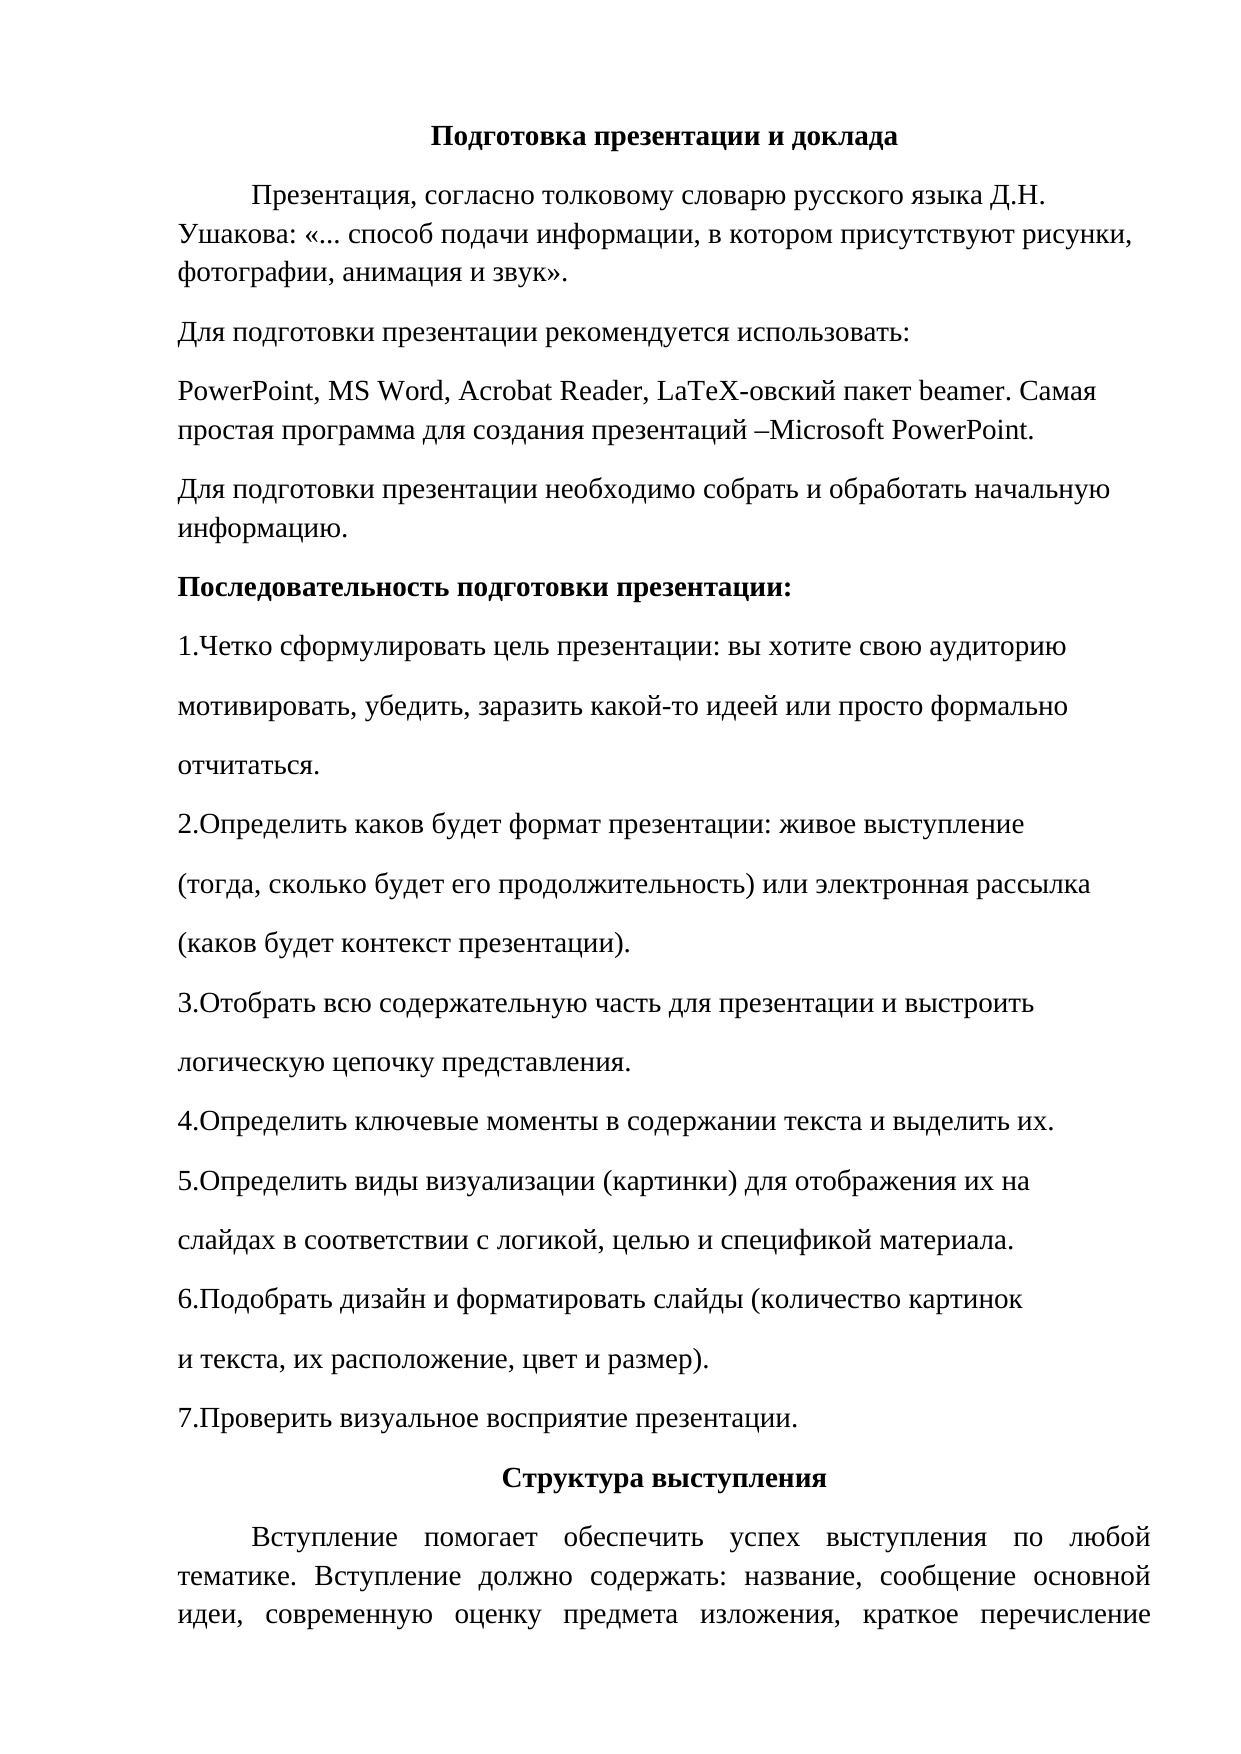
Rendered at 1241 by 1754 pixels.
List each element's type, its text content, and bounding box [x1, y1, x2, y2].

text Последовательность подготовки презентации: [177, 569, 1152, 603]
text и текста, их расположение, цвет и размер). [177, 1341, 1152, 1374]
text 1.Четко сформулировать цель презентации: вы хотите свою аудиторию [177, 628, 1152, 662]
text 3.Отобрать всю содержательную часть для презентации и выстроить [177, 985, 1152, 1018]
text Для подготовки презентации необходимо собрать и обработать начальную информацию. [177, 471, 1152, 543]
text 7.Проверить визуальное восприятие презентации. [177, 1400, 1152, 1434]
text (каков будет контекст презентации). [177, 925, 1152, 959]
text Для подготовки презентации рекомендуется использовать: [177, 314, 1152, 347]
text мотивировать, убедить, заразить какой-то идеей или просто формально [177, 688, 1152, 721]
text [177, 1519, 1152, 1630]
text слайдах в соответствии с логикой, целью и спецификой материала. [177, 1222, 1152, 1256]
text отчитаться. [177, 747, 1152, 781]
text Структура выступления [177, 1460, 1152, 1493]
text 5.Определить виды визуализации (картинки) для отображения их на [177, 1163, 1152, 1196]
text 6.Подобрать дизайн и форматировать слайды (количество картинок [177, 1282, 1152, 1315]
text (тогда, сколько будет его продолжительность) или электронная рассылка [177, 866, 1152, 899]
text 2.Определить каков будет формат презентации: живое выступление [177, 807, 1152, 840]
text Презентация, согласно толковому словарю русского языка Д.Н. Ушакова: «... способ подачи информации, в котором присутствуют рисунки, фотографии, анимация и звук». [177, 177, 1152, 288]
text Подготовка презентации и доклада [177, 118, 1152, 152]
text логическую цепочку представления. [177, 1044, 1152, 1078]
text PowerPoint, MS Word, Acrobat Reader, LaTeX-овский пакет beamer. Самая простая программа для создания презентаций –Microsoft PowerPoint. [177, 373, 1152, 445]
text 4.Определить ключевые моменты в содержании текста и выделить их. [177, 1103, 1152, 1137]
